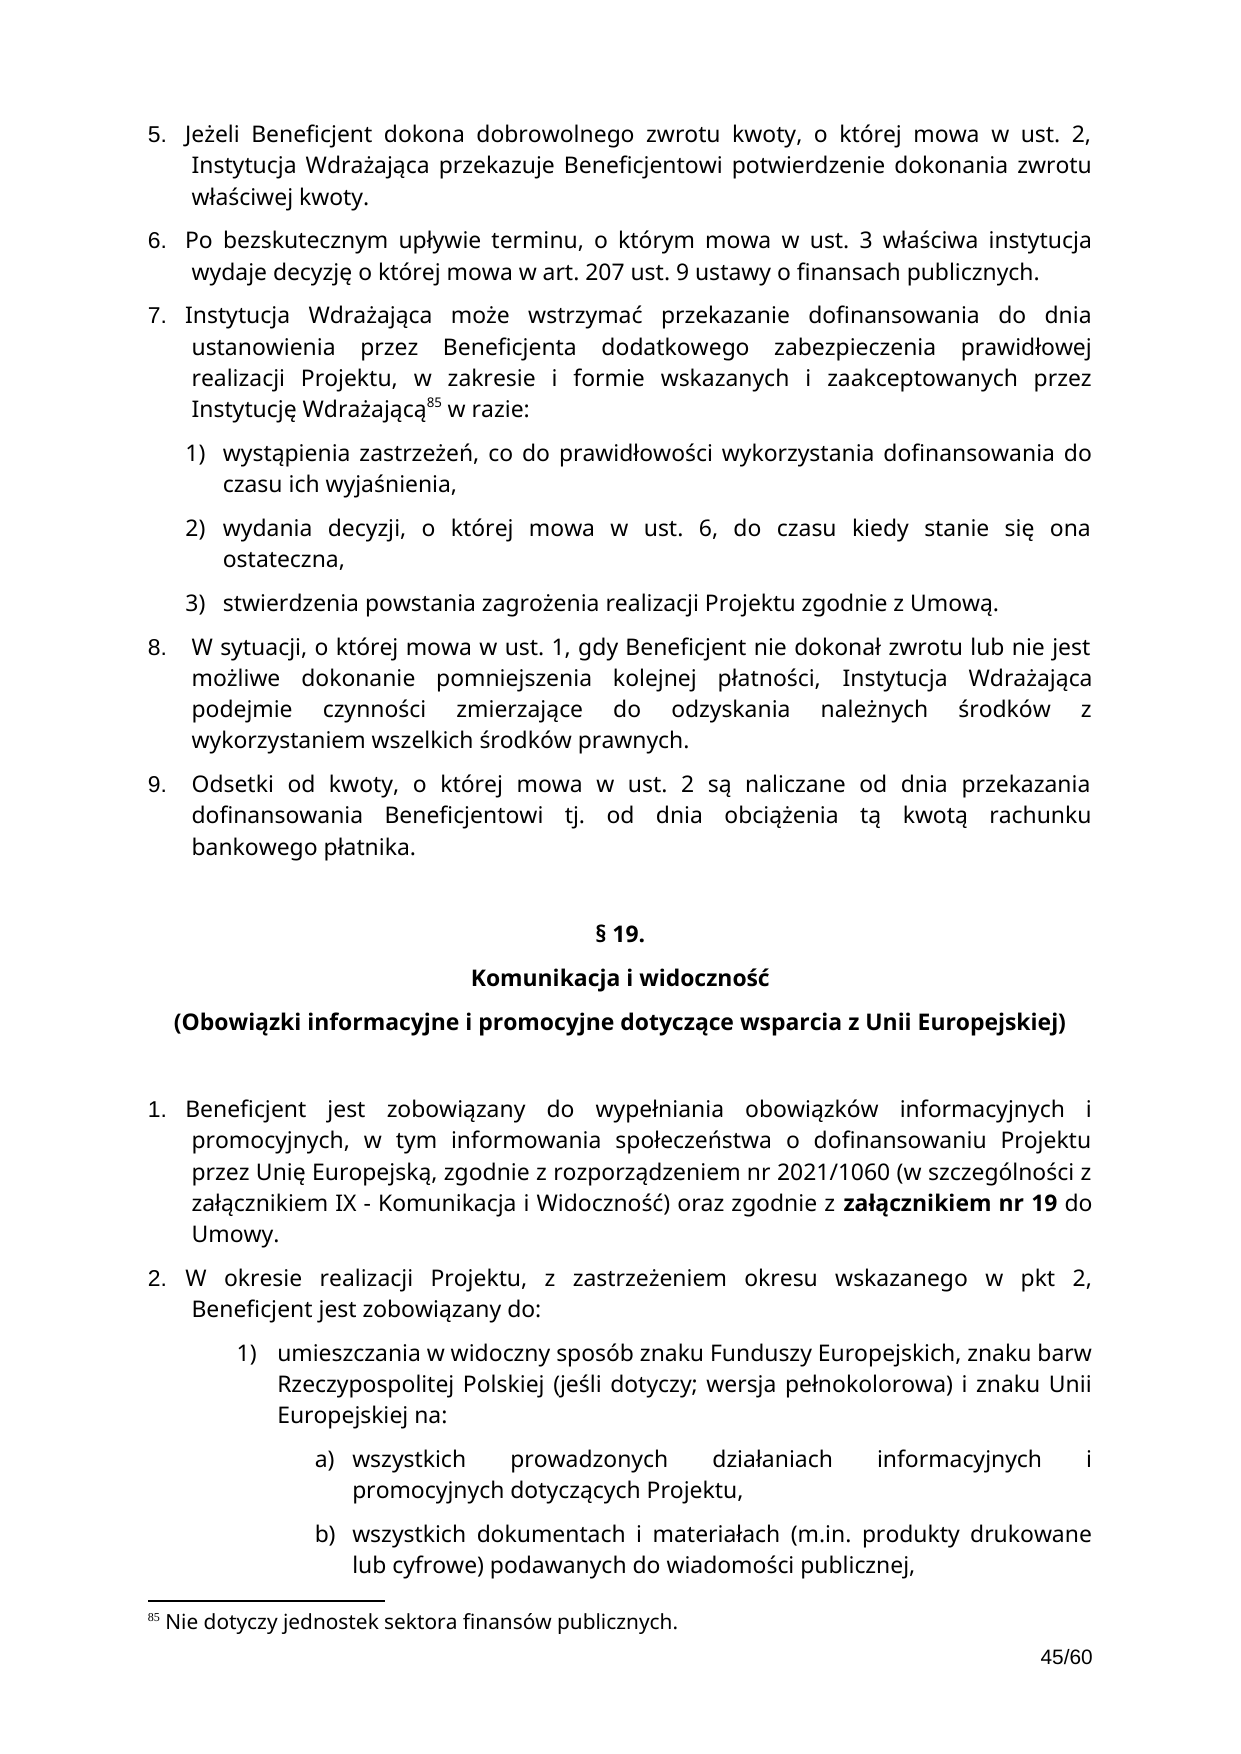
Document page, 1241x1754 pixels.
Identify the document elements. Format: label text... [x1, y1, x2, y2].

text (Obowiązki informacyjne i promocyjne dotyczące wsparcia z Unii Europejskiej) [148, 1006, 1092, 1037]
list wystąpienia zastrzeżeń, co do prawidłowości wykorzystania dofinansowania do czasu ich wyjaśnienia, [185, 437, 1092, 499]
list stwierdzenia powstania zagrożenia realizacji Projektu zgodnie z Umową. [185, 587, 1092, 618]
list Po bezskutecznym upływie terminu, o którym mowa w ust. 3 właściwa instytucja wydaje decyzję o której mowa w art. 207 ust. 9 ustawy o finansach publicznych. [148, 224, 1092, 287]
list wszystkich prowadzonych działaniach informacyjnych i promocyjnych dotyczących Projektu, [314, 1443, 1092, 1506]
text § 19. [148, 918, 1092, 949]
text Komunikacja i widoczność [148, 962, 1092, 993]
list Jeżeli Beneficjent dokona dobrowolnego zwrotu kwoty, o której mowa w ust. 2, Instytucja Wdrażająca przekazuje Beneficjentowi potwierdzenie dokonania zwrotu właściwej kwoty. [148, 118, 1092, 212]
list wszystkich dokumentach i materiałach (m.in. produkty drukowane lub cyfrowe) podawanych do wiadomości publicznej, [314, 1518, 1092, 1581]
list umieszczania w widoczny sposób znaku Funduszy Europejskich, znaku barw Rzeczypospolitej Polskiej (jeśli dotyczy; wersja pełnokolorowa) i znaku Unii Europejskiej na: [236, 1337, 1092, 1431]
list wydania decyzji, o której mowa w ust. 6, do czasu kiedy stanie się ona ostateczna, [185, 512, 1092, 574]
list Instytucja Wdrażająca może wstrzymać przekazanie dofinansowania do dnia ustanowienia przez Beneficjenta dodatkowego zabezpieczenia prawidłowej realizacji Projektu, w zakresie i formie wskazanych i zaakceptowanych przez Instytucję Wdrażającą w razie: [148, 299, 1092, 424]
list W okresie realizacji Projektu, z zastrzeżeniem okresu wskazanego w pkt 2, Beneficjent jest zobowiązany do: [148, 1262, 1092, 1324]
list Odsetki od kwoty, o której mowa w ust. 2 są naliczane od dnia przekazania dofinansowania Beneficjentowi tj. od dnia obciążenia tą kwotą rachunku bankowego płatnika. [148, 768, 1092, 862]
list Beneficjent jest zobowiązany do wypełniania obowiązków informacyjnych i promocyjnych, w tym informowania społeczeństwa o dofinansowaniu Projektu przez Unię Europejską, zgodnie z rozporządzeniem nr 2021/1060 (w szczególności z załącznikiem IX - Komunikacja i Widoczność) oraz zgodnie z załącznikiem nr 19 do Umowy. [148, 1093, 1092, 1249]
list W sytuacji, o której mowa w ust. 1, gdy Beneficjent nie dokonał zwrotu lub nie jest możliwe dokonanie pomniejszenia kolejnej płatności, Instytucja Wdrażająca podejmie czynności zmierzające do odzyskania należnych środków z wykorzystaniem wszelkich środków prawnych. [148, 631, 1092, 756]
